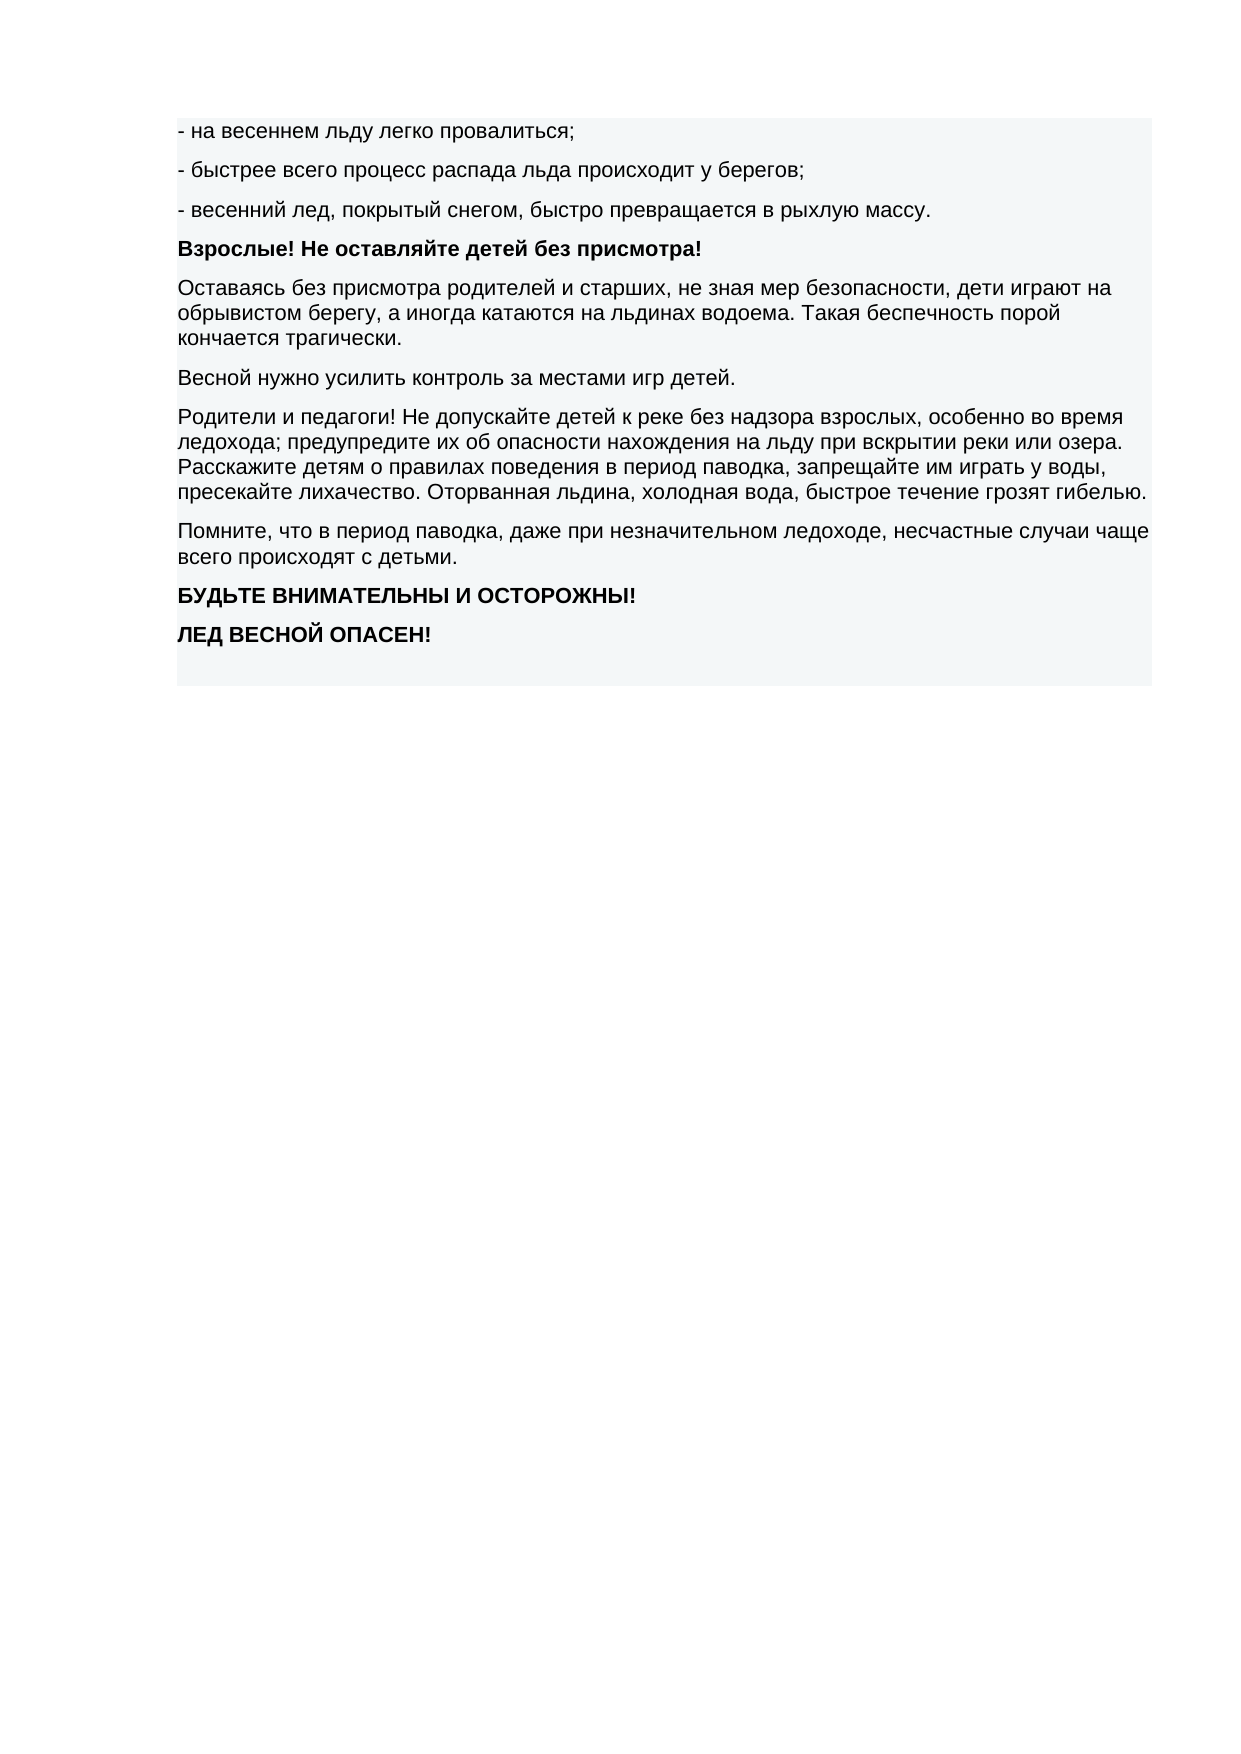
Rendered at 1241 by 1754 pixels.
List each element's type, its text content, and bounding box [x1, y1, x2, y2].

text - быстрее всего процесс распада льда происходит у берегов; [177, 157, 1152, 182]
text БУДЬТЕ ВНИМАТЕЛЬНЫ И ОСТОРОЖНЫ! [177, 583, 1152, 608]
text - весенний лед, покрытый снегом, быстро превращается в рыхлую массу. [177, 196, 1152, 222]
text Родители и педагоги! Не допускайте детей к реке без надзора взрослых, особенно во время ледохода; предупредите их об опасности нахождения на льду при вскрытии реки или озера. Расскажите детям о правилах поведения в период паводка, запрещайте им играть у воды, пресекайте лихачество. Оторванная льдина, холодная вода, быстрое течение грозят гибелью. [177, 403, 1152, 504]
text Весной нужно усилить контроль за местами игр детей. [177, 364, 1152, 389]
text Помните, что в период паводка, даже при незначительном ледоходе, несчастные случаи чаще всего происходят с детьми. [177, 518, 1152, 569]
text ЛЕД ВЕСНОЙ ОПАСЕН! [177, 622, 1152, 647]
text - на весеннем льду легко провалиться; [177, 118, 1152, 143]
text Взрослые! Не оставляйте детей без присмотра! [177, 236, 1152, 261]
text Оставаясь без присмотра родителей и старших, не зная мер безопасности, дети играют на обрывистом берегу, а иногда катаются на льдинах водоема. Такая беспечность порой кончается трагически. [177, 275, 1152, 350]
